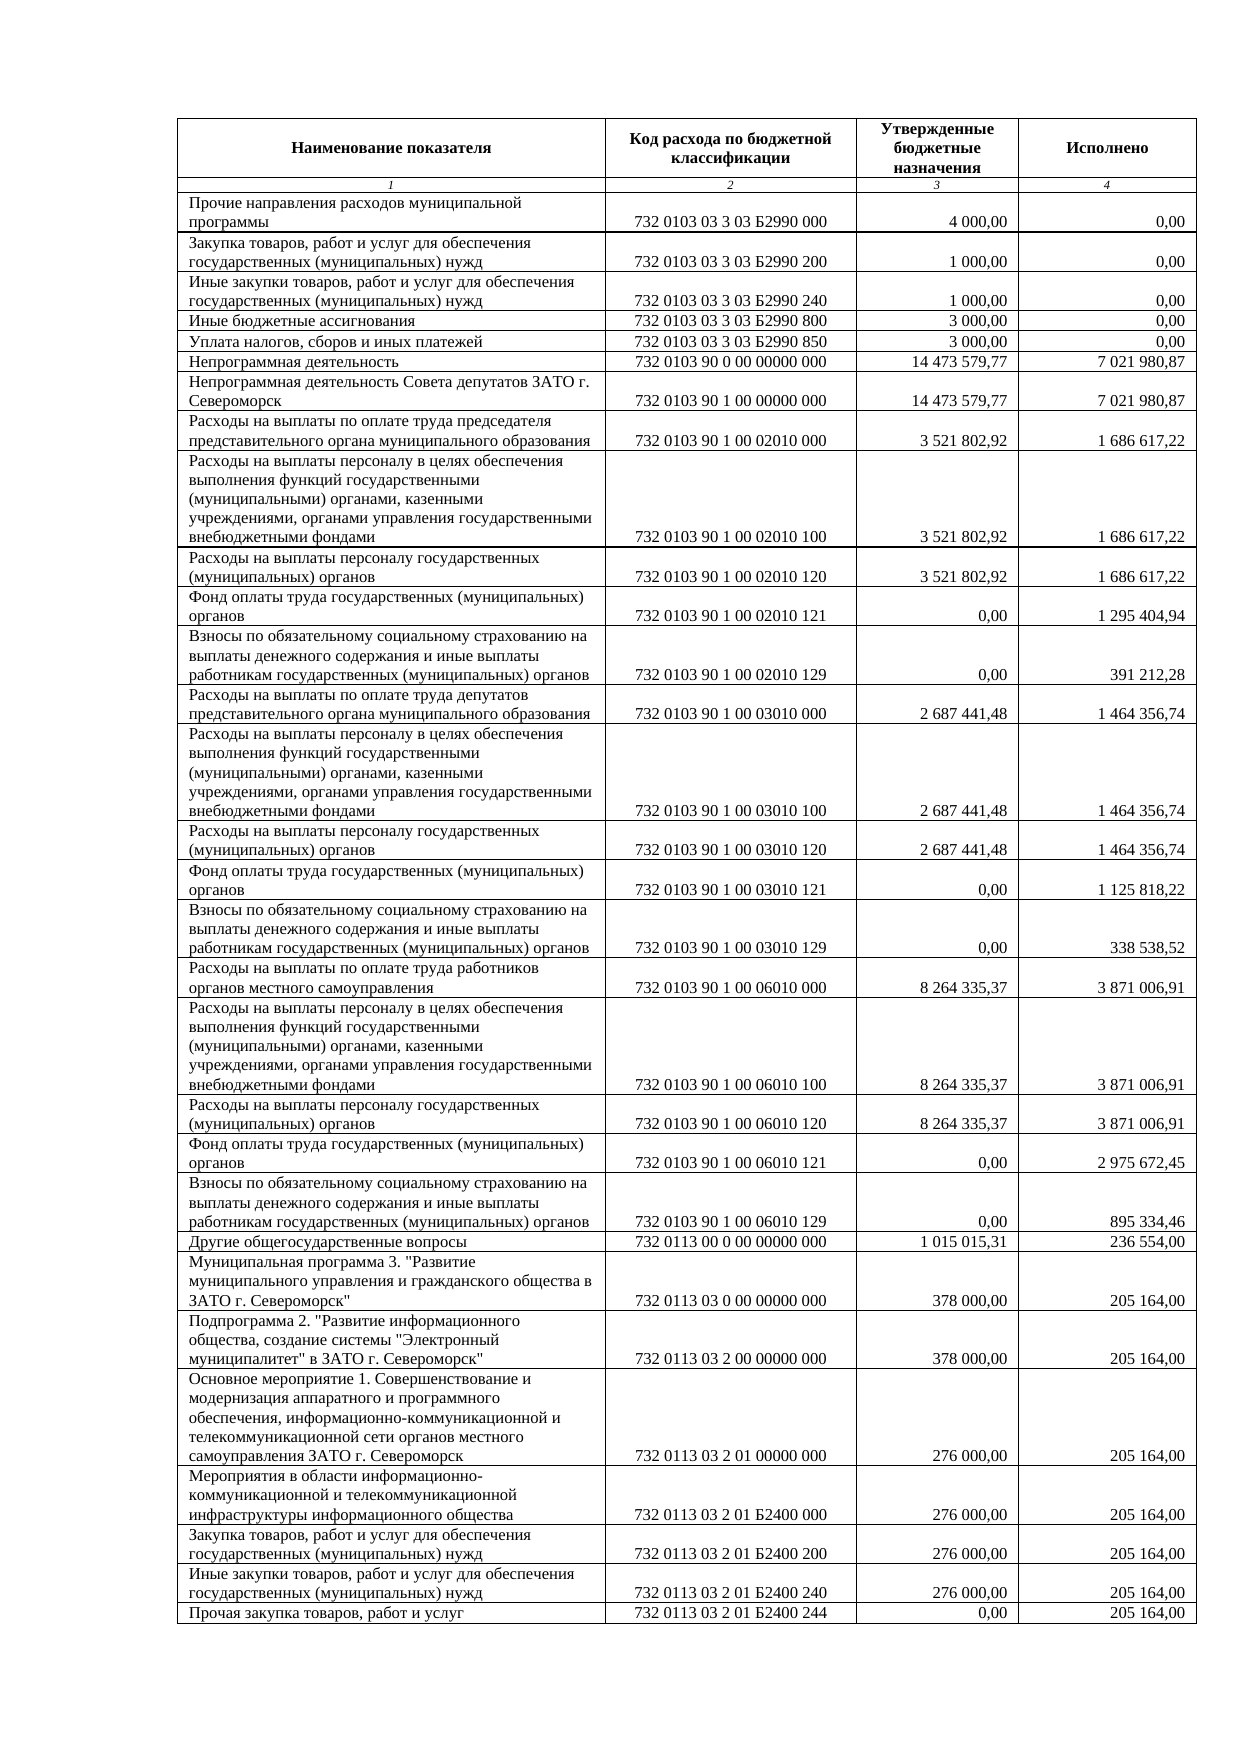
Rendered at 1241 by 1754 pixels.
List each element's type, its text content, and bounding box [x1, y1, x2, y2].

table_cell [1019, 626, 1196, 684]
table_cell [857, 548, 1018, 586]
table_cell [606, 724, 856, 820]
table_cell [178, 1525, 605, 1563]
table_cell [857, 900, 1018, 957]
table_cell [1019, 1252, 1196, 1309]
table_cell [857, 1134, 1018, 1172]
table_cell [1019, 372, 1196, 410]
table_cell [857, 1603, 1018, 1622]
table_header Утвержденные бюджетные назначения [857, 119, 1018, 177]
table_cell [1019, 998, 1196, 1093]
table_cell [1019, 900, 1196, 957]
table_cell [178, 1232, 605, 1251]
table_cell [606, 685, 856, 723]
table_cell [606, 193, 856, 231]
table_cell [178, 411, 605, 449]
table_cell 2 [606, 178, 856, 192]
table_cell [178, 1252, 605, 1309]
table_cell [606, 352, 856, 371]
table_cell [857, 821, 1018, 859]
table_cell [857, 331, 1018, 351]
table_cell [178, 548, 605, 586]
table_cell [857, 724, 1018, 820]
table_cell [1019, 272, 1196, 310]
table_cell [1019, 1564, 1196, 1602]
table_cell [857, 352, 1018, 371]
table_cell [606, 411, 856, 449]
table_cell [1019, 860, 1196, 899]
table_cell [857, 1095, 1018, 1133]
table_cell 4 [1019, 178, 1196, 192]
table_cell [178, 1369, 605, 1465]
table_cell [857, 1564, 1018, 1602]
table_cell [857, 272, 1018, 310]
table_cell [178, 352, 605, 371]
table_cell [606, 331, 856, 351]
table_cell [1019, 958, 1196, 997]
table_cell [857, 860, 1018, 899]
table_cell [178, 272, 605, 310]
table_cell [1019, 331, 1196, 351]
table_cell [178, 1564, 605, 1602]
table_cell 1 [178, 178, 605, 192]
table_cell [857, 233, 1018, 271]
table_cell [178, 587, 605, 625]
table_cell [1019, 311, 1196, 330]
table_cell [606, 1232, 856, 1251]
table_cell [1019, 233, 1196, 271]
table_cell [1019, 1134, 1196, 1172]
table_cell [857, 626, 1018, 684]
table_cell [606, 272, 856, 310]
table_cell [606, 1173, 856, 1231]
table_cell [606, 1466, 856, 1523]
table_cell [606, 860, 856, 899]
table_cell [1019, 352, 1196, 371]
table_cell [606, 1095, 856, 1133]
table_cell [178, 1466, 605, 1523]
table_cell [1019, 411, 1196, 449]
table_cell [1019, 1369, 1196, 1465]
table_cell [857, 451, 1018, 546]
table_header Код расхода по бюджетной классификации [606, 119, 856, 177]
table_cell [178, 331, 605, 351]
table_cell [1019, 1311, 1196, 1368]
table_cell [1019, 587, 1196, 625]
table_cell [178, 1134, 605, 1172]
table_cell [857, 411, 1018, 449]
table_cell 3 [857, 178, 1018, 192]
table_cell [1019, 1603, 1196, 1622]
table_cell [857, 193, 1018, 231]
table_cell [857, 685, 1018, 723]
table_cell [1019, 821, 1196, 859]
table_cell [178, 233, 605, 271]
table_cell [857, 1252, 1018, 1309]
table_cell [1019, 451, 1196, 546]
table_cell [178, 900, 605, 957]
table_header Исполнено [1019, 119, 1196, 177]
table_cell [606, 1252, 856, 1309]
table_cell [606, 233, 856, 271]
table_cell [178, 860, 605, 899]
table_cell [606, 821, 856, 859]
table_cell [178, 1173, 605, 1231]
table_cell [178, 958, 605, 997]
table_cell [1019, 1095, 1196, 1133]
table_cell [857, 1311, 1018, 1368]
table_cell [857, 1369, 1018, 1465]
table_header Наименование показателя [178, 119, 605, 177]
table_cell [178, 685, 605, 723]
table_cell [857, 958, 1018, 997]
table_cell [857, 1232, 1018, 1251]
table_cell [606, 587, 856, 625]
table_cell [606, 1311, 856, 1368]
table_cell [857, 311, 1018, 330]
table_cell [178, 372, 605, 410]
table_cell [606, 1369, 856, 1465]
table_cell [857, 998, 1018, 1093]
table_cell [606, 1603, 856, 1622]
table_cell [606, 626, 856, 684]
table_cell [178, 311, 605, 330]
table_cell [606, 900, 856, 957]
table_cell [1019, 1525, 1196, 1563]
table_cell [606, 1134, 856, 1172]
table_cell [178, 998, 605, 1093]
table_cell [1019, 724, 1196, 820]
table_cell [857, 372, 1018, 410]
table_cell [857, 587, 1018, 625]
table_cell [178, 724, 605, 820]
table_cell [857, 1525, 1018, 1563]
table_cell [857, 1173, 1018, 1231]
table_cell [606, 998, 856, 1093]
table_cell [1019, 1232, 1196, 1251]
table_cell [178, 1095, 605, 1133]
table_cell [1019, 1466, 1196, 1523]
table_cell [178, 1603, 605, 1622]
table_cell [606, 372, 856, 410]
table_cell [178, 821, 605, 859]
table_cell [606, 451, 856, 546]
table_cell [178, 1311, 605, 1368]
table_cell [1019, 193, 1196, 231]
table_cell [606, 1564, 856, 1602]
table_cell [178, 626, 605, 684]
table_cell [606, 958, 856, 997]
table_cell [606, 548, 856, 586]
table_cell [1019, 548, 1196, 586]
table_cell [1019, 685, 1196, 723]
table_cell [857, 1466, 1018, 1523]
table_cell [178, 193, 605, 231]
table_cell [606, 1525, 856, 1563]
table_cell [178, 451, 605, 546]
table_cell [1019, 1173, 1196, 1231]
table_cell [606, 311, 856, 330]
